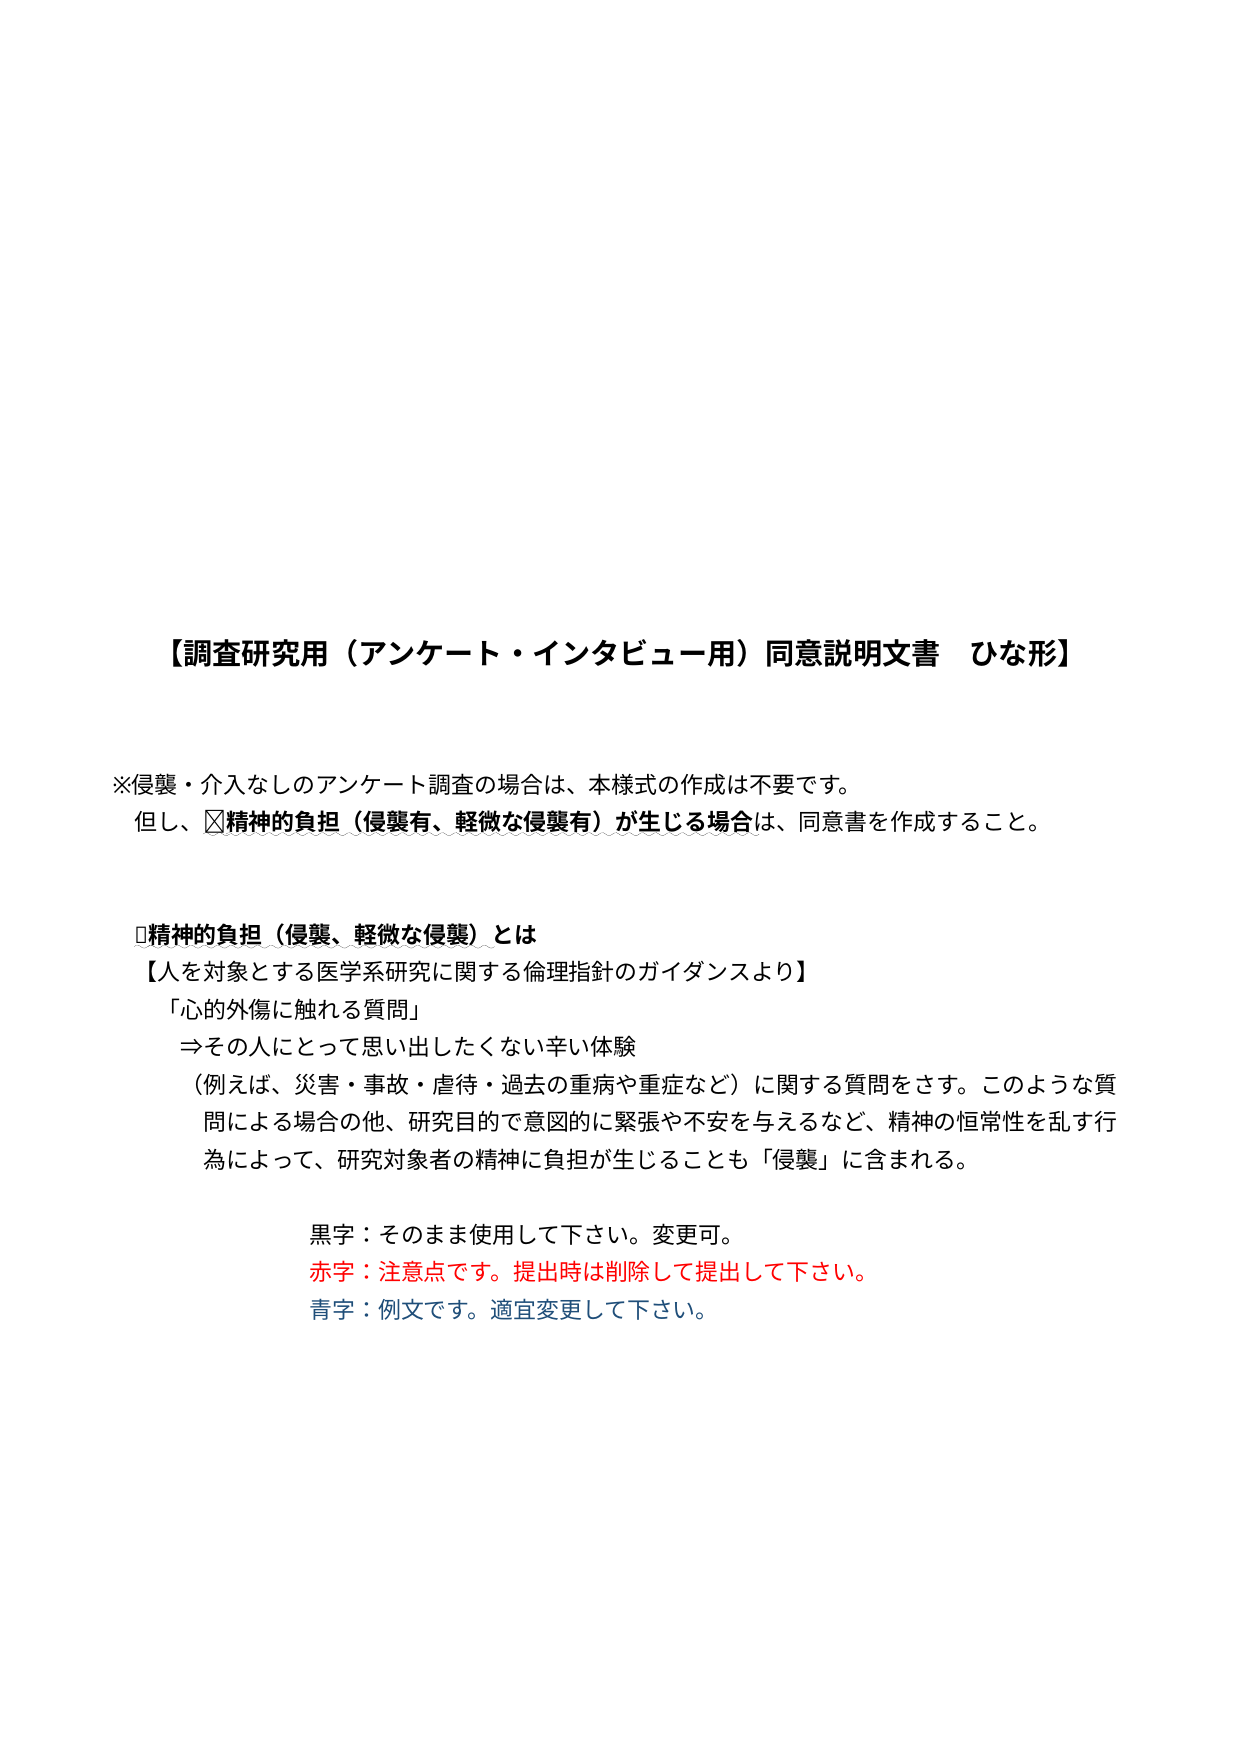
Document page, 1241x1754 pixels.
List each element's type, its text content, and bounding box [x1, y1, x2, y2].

text 赤字：注意点です。提出時は削除して提出して下さい。 [309, 1252, 1128, 1289]
text ⇒その人にとって思い出したくない辛い体験 [134, 1027, 1128, 1064]
text 【調査研究用（アンケート・インタビュー用）同意説明文書 ひな形】 [112, 614, 1128, 689]
text 但し、精神的負担（侵襲有、軽微な侵襲有）が生じる場合は、同意書を作成すること。 [134, 802, 1128, 839]
text （例えば、災害・事故・虐待・過去の重病や重症など）に関する質問をさす。このような質問による場合の他、研究目的で意図的に緊張や不安を与えるなど、精神の恒常性を乱す行為によって、研究対象者の精神に負担が生じることも「侵襲」に含まれる。 [134, 1064, 1128, 1177]
text 【人を対象とする医学系研究に関する倫理指針のガイダンスより】 [134, 952, 1128, 989]
text 青字：例文です。適宜変更して下さい。 [309, 1289, 1128, 1327]
text 「心的外傷に触れる質問」 [134, 989, 1128, 1027]
text 精神的負担（侵襲、軽微な侵襲）とは [134, 914, 1128, 952]
text ※侵襲・介入なしのアンケート調査の場合は、本様式の作成は不要です。 [112, 764, 1128, 802]
text 黒字：そのまま使用して下さい。変更可。 [309, 1214, 1128, 1252]
